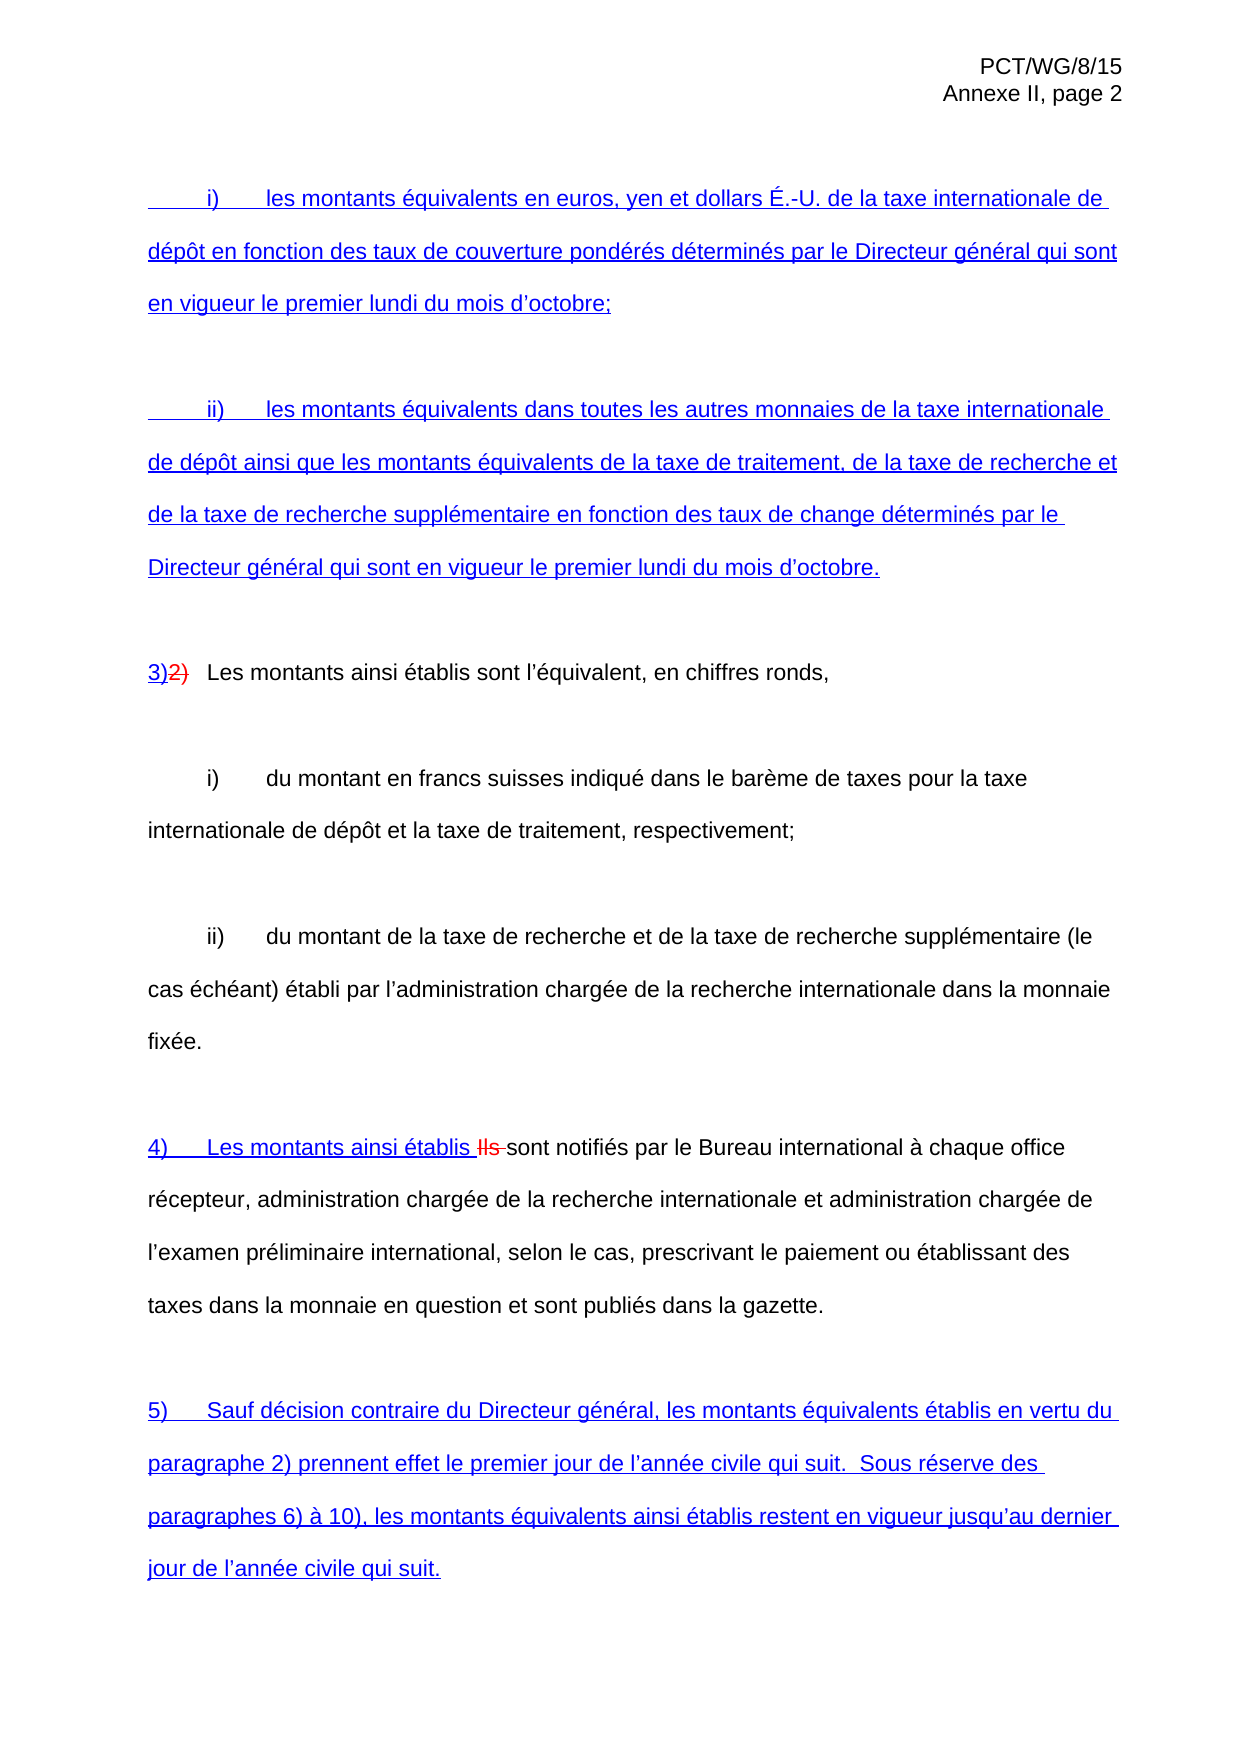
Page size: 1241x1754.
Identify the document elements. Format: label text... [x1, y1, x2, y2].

text i) les montants équivalents en euros, yen et dollars É.-U. de la taxe internationale de dépôt en fonction des taux de couverture pondérés déterminés par le Directeur général qui sont en vigueur le premier lundi du mois d’octobre; [148, 185, 1122, 317]
text ii) du montant de la taxe de recherche et de la taxe de recherche supplémentaire (le cas échéant) établi par l’administration chargée de la recherche internationale dans la monnaie fixée. [148, 923, 1122, 1054]
text ii) les montants équivalents dans toutes les autres monnaies de la taxe internationale de dépôt ainsi que les montants équivalents de la taxe de traitement, de la taxe de recherche et de la taxe de recherche supplémentaire en fonction des taux de change déterminés par le Directeur général qui sont en vigueur le premier lundi du mois d’octobre. [148, 396, 1122, 580]
text 5) Sauf décision contraire du Directeur général, les montants équivalents établis en vertu du paragraphe 2) prennent effet le premier jour de l’année civile qui suit. Sous réserve des paragraphes 6) à 10), les montants équivalents ainsi établis restent en vigueur jusqu’au dernier jour de l’année civile qui suit. [148, 1397, 1122, 1582]
text 4) Les montants ainsi établis Ils sont notifiés par le Bureau international à chaque office récepteur, administration chargée de la recherche internationale et administration chargée de l’examen préliminaire international, selon le cas, prescrivant le paiement ou établissant des taxes dans la monnaie en question et sont publiés dans la gazette. [148, 1134, 1122, 1318]
text 3)2) Les montants ainsi établis sont l’équivalent, en chiffres ronds, [148, 659, 1122, 686]
text i) du montant en francs suisses indiqué dans le barème de taxes pour la taxe internationale de dépôt et la taxe de traitement, respectivement; [148, 765, 1122, 844]
